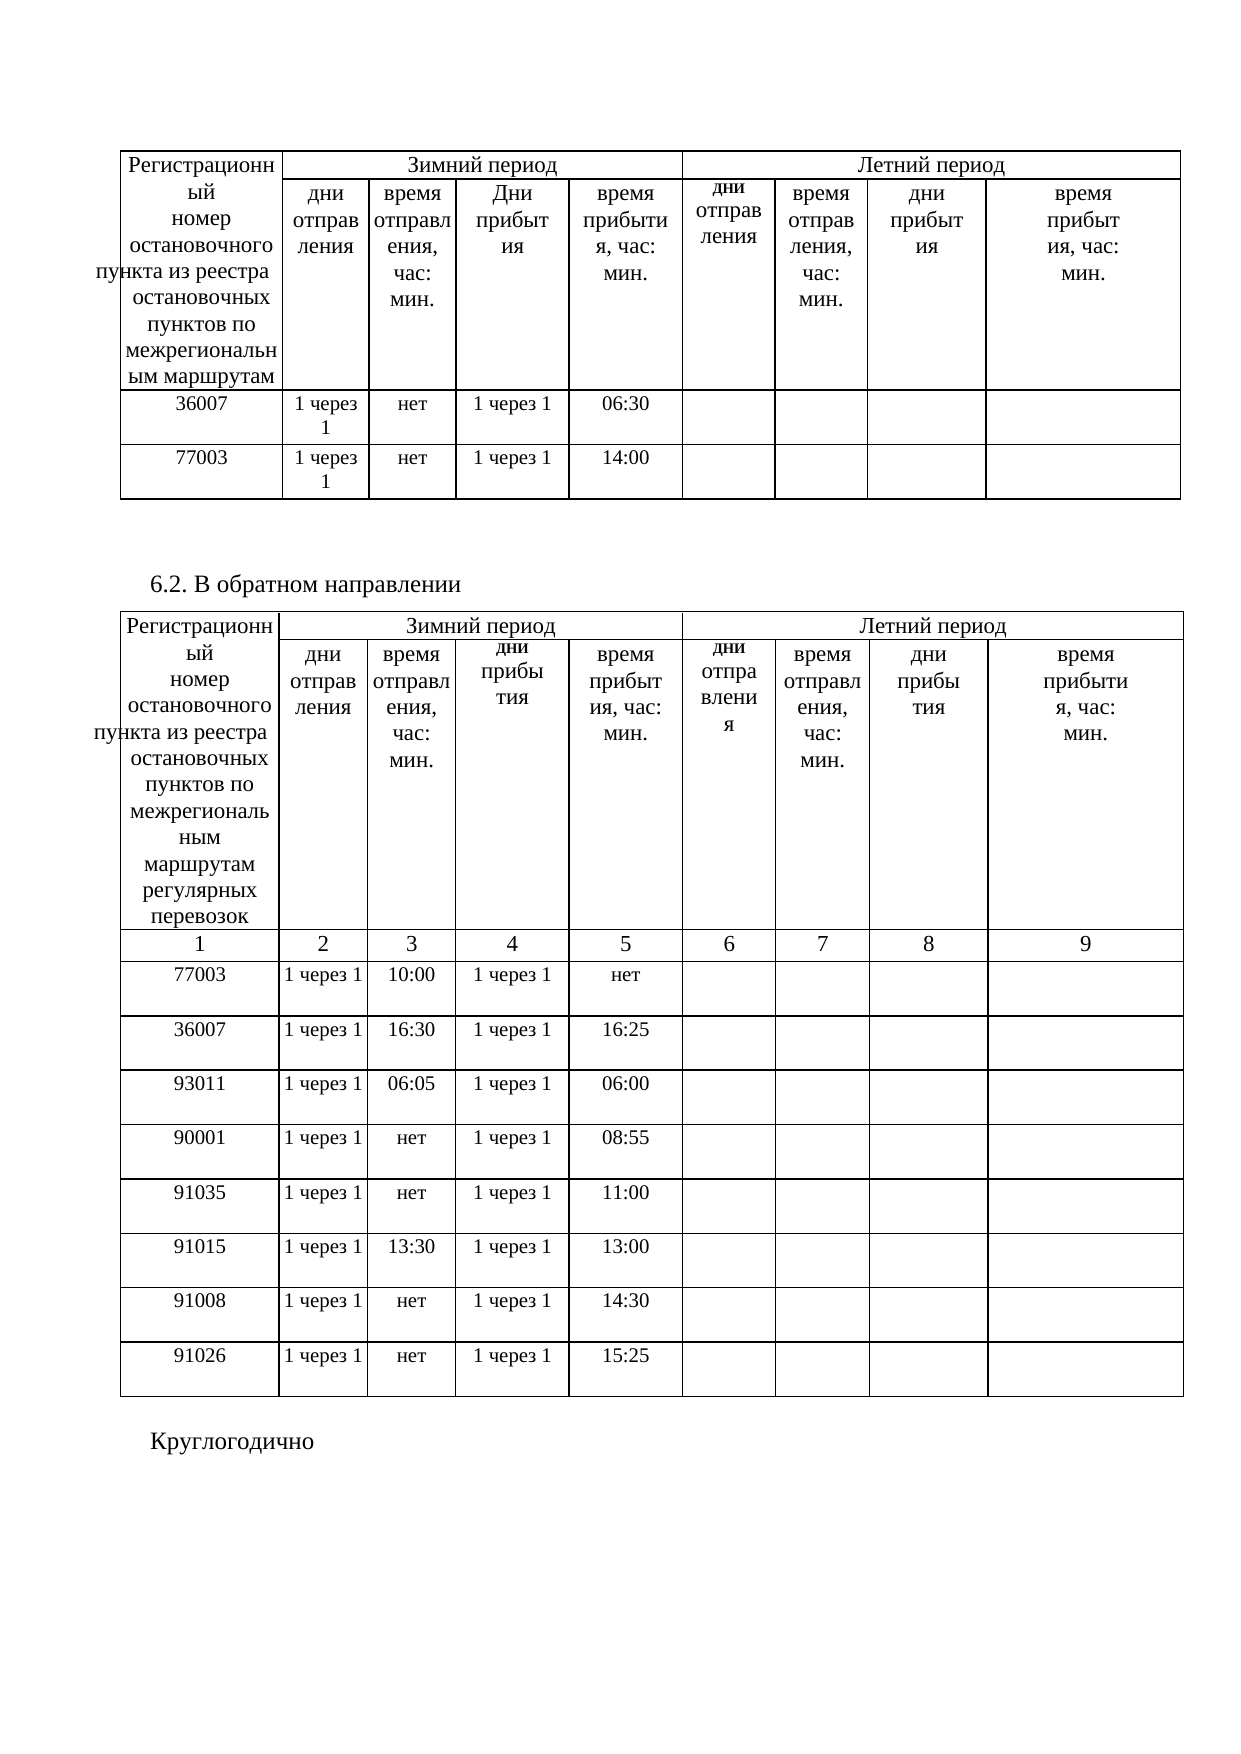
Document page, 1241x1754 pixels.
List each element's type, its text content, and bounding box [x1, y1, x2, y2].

table_cell 14:30 [570, 1288, 682, 1341]
table_cell 93011 [121, 1071, 278, 1124]
table_cell дни прибыт ия [868, 180, 985, 389]
table_cell 1 через 1 [456, 1017, 568, 1069]
table_cell 06:05 [368, 1071, 455, 1124]
table_cell [776, 445, 867, 498]
table_cell нет [368, 1288, 455, 1341]
table_cell 6 [683, 930, 775, 961]
table_cell [683, 1017, 775, 1069]
table_cell время отправл ения, час: мин. [776, 640, 869, 929]
table_cell время прибыти я, час: мин. [570, 180, 682, 389]
table_cell [683, 1343, 775, 1396]
table_cell 1 через 1 [456, 1071, 568, 1124]
table_cell [870, 1343, 987, 1396]
table_cell дни прибы тия [870, 640, 987, 929]
table_cell время прибыт ия, час: мин. [570, 640, 682, 929]
table_cell 1 через 1 [457, 391, 568, 444]
table_cell [776, 962, 869, 1015]
table_cell 10:00 [368, 962, 455, 1015]
table_header Регистрационный номер остановочного пункта из реестра остановочных пунктов по межрегиональным маршрутам регулярных перевозок [121, 612, 279, 929]
table_cell 1 через 1 [280, 1071, 367, 1124]
table_cell 4 [456, 930, 568, 961]
table_cell 15:25 [570, 1343, 682, 1396]
table_cell 14:00 [570, 445, 682, 498]
table_cell 91015 [121, 1234, 278, 1287]
table_cell 1 через 1 [280, 1180, 367, 1232]
table_cell 08:55 [570, 1125, 682, 1178]
table_cell нет [368, 1125, 455, 1178]
table_cell дни отправ ления [280, 640, 367, 929]
table_cell 8 [870, 930, 987, 961]
table_header Зимний период [280, 612, 682, 639]
table_cell нет [370, 445, 455, 498]
table_cell ДНИ отправ ления [683, 180, 774, 389]
table_cell время прибыти я, час: мин. [989, 640, 1183, 929]
table_cell 90001 [121, 1125, 278, 1178]
table_cell [776, 1343, 869, 1396]
table_cell 36007 [121, 1017, 278, 1069]
table_header Летний период [683, 152, 1180, 178]
table_cell [870, 1125, 987, 1178]
table_cell нет [368, 1180, 455, 1232]
table_cell [987, 445, 1180, 498]
table_cell 5 [570, 930, 682, 961]
table_cell [683, 1071, 775, 1124]
table_cell 1 через 1 [280, 1125, 367, 1178]
table_cell 06:30 [570, 391, 682, 444]
table_cell [683, 391, 774, 444]
table_cell 91026 [121, 1343, 278, 1396]
table_cell 11:00 [570, 1180, 682, 1232]
table_cell [989, 962, 1183, 1015]
table_cell [776, 1234, 869, 1287]
table_cell 16:30 [368, 1017, 455, 1069]
table_cell [683, 445, 774, 498]
table_cell 91008 [121, 1288, 278, 1341]
table_cell 1 через 1 [283, 445, 368, 498]
table_cell 1 через 1 [456, 962, 568, 1015]
table_cell время прибыт ия, час: мин. [987, 180, 1180, 389]
text 6.2. В обратном направлении [150, 569, 1090, 598]
table_cell [776, 391, 867, 444]
table_cell [989, 1071, 1183, 1124]
table_cell 16:25 [570, 1017, 682, 1069]
table_cell [776, 1017, 869, 1069]
table_cell дни отправ ления [283, 180, 368, 389]
table_cell [683, 1180, 775, 1232]
text Круглогодично [150, 1426, 1090, 1454]
table_cell 1 через 1 [456, 1288, 568, 1341]
table_cell Дни прибыт ия [457, 180, 568, 389]
table_cell время отправ ления, час: мин. [776, 180, 867, 389]
table_cell [683, 1234, 775, 1287]
table_cell [776, 1180, 869, 1232]
table_cell 7 [776, 930, 869, 961]
table_cell [683, 962, 775, 1015]
table_cell нет [570, 962, 682, 1015]
table_cell 2 [280, 930, 367, 961]
table_cell 13:00 [570, 1234, 682, 1287]
table_cell [870, 1071, 987, 1124]
table_cell 1 через 1 [456, 1180, 568, 1232]
table_cell 06:00 [570, 1071, 682, 1124]
table_cell 1 [121, 930, 278, 961]
table_cell нет [370, 391, 455, 444]
table_cell [870, 1288, 987, 1341]
table_cell [870, 1234, 987, 1287]
table_cell 1 через 1 [456, 1343, 568, 1396]
table_cell ДНИ отпра влени я [683, 640, 775, 929]
table_cell [989, 1343, 1183, 1396]
table_header Регистрационный номер остановочного пункта из реестра остановочных пунктов по межрегиональным маршрутам регулярных перевозок [121, 152, 282, 389]
table_cell 91035 [121, 1180, 278, 1232]
table_cell [683, 1288, 775, 1341]
table_cell [989, 1180, 1183, 1232]
table_cell 1 через 1 [280, 1288, 367, 1341]
table_cell [776, 1288, 869, 1341]
table_cell [776, 1125, 869, 1178]
table_cell [776, 1071, 869, 1124]
table_cell [989, 1125, 1183, 1178]
table_cell 1 через 1 [280, 1234, 367, 1287]
table_cell [989, 1234, 1183, 1287]
table_cell [870, 962, 987, 1015]
table_cell 9 [989, 930, 1183, 961]
table_cell 1 через 1 [456, 1234, 568, 1287]
table_header Летний период [683, 612, 1183, 639]
table_cell 1 через 1 [280, 962, 367, 1015]
table_cell 1 через 1 [280, 1017, 367, 1069]
table_cell [987, 391, 1180, 444]
table_cell [683, 1125, 775, 1178]
table_cell 1 через 1 [456, 1125, 568, 1178]
table_cell [868, 391, 985, 444]
table_cell 1 через 1 [457, 445, 568, 498]
table_cell 36007 [121, 391, 282, 444]
table_cell время отправл ения, час: мин. [368, 640, 455, 929]
table_cell [870, 1017, 987, 1069]
table_cell 13:30 [368, 1234, 455, 1287]
table_cell время отправл ения, час: мин. [370, 180, 455, 389]
table_cell [870, 1180, 987, 1232]
table_cell [989, 1288, 1183, 1341]
table_cell [868, 445, 985, 498]
table_cell [989, 1017, 1183, 1069]
table_header Зимний период [283, 152, 682, 178]
table_cell ДНИ прибы тия [456, 640, 568, 929]
table_cell 77003 [121, 962, 278, 1015]
table_cell нет [368, 1343, 455, 1396]
table_cell 3 [368, 930, 455, 961]
table_cell 1 через 1 [280, 1343, 367, 1396]
table_cell 1 через 1 [283, 391, 368, 444]
table_cell 77003 [121, 445, 282, 498]
